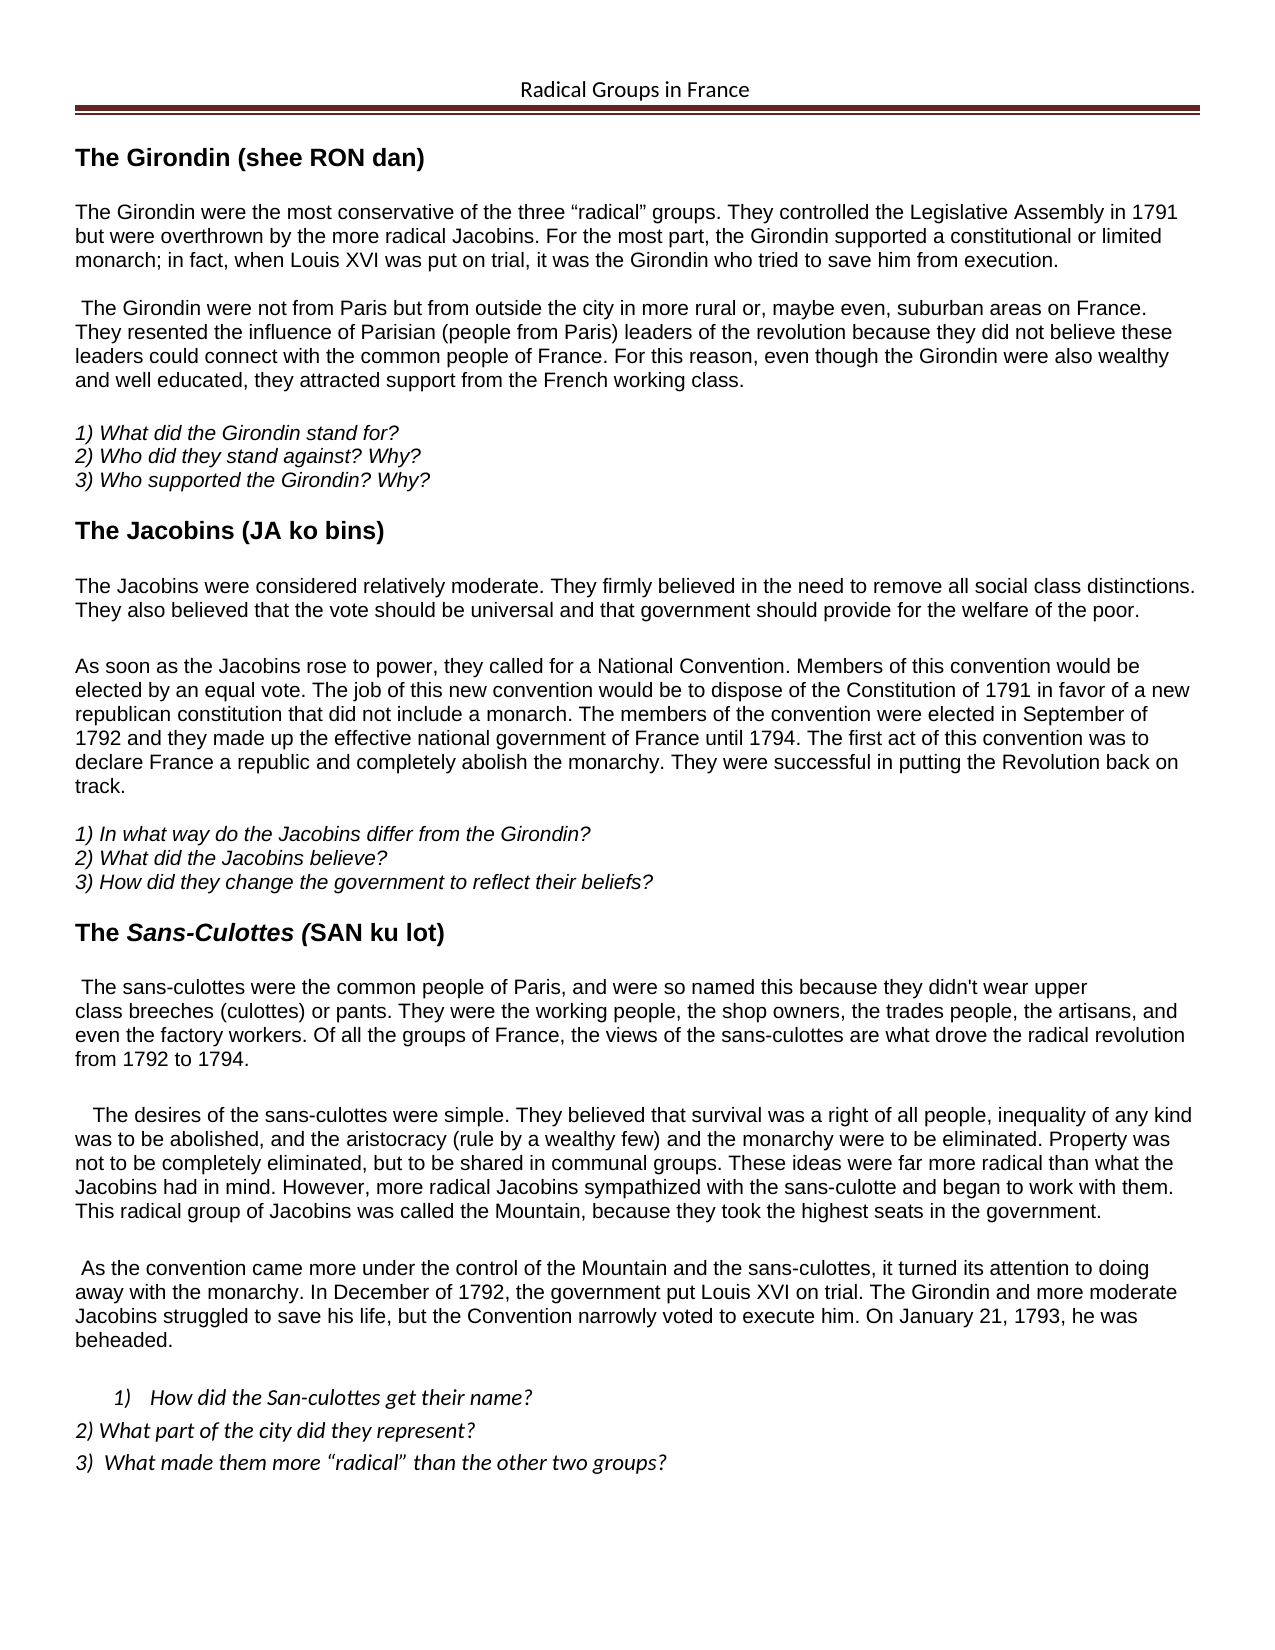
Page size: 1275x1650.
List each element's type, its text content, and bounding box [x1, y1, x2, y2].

text 1) In what way do the Jacobins differ from the Girondin? [75, 822, 1200, 846]
text The Sans-Culottes (SAN ku lot) [75, 918, 1200, 946]
text The Jacobins (JA ko bins) [75, 516, 1200, 545]
text The Girondin were the most conservative of the three “radical” groups. They controlled the Legislative Assembly in 1791 but were overthrown by the more radical Jacobins. For the most part, the Girondin supported a constitutional or limited monarch; in fact, when Louis XVI was put on trial, it was the Girondin who tried to save him from execution. [75, 200, 1200, 272]
text The desires of the sans-culottes were simple. They believed that survival was a right of all people, inequality of any kind was to be abolished, and the aristocracy (rule by a wealthy few) and the monarchy were to be eliminated. Property was not to be completely eliminated, but to be shared in communal groups. These ideas were far more radical than what the Jacobins had in mind. However, more radical Jacobins sympathized with the sans-culotte and began to work with them. This radical group of Jacobins was called the Mountain, because they took the highest seats in the government. [75, 1103, 1200, 1223]
text As soon as the Jacobins rose to power, they called for a National Convention. Members of this convention would be elected by an equal vote. The job of this new convention would be to dispose of the Constitution of 1791 in favor of a new republican constitution that did not include a monarch. The members of the convention were elected in September of 1792 and they made up the effective national government of France until 1794. The first act of this convention was to declare France a republic and completely abolish the monarchy. They were successful in putting the Revolution back on track. [75, 654, 1200, 798]
text 3) Who supported the Girondin? Why? [75, 468, 1200, 492]
list How did the San-culottes get their name? [112, 1383, 1200, 1412]
text The Jacobins were considered relatively moderate. They firmly believed in the need to remove all social class distinctions. They also believed that the vote should be universal and that government should provide for the welfare of the poor. [75, 574, 1200, 622]
text 3) What made them more “radical” than the other two groups? [75, 1448, 1200, 1476]
text The Girondin (shee RON dan) [75, 142, 1200, 171]
text 3) How did they change the government to reflect their beliefs? [75, 870, 1200, 894]
text 1) What did the Girondin stand for? [75, 420, 1200, 444]
text 2) What part of the city did they represent? [75, 1416, 1200, 1444]
text The Girondin were not from Paris but from outside the city in more rural or, maybe even, suburban areas on France. They resented the influence of Parisian (people from Paris) leaders of the revolution because they did not believe these leaders could connect with the common people of France. For this reason, even though the Girondin were also wealthy and well educated, they attracted support from the French working class. [75, 296, 1200, 392]
text 2) What did the Jacobins believe? [75, 846, 1200, 870]
text The sans-culottes were the common people of Paris, and were so named this because they didn't wear upper class breeches (culottes) or pants. They were the working people, the shop owners, the trades people, the artisans, and even the factory workers. Of all the groups of France, the views of the sans-culottes are what drove the radical revolution from 1792 to 1794. [75, 975, 1200, 1071]
text As the convention came more under the control of the Mountain and the sans-culottes, it turned its attention to doing away with the monarchy. In December of 1792, the government put Louis XVI on trial. The Girondin and more moderate Jacobins struggled to save his life, but the Convention narrowly voted to execute him. On January 21, 1793, he was beheaded. [75, 1256, 1200, 1351]
text 2) Who did they stand against? Why? [75, 444, 1200, 468]
